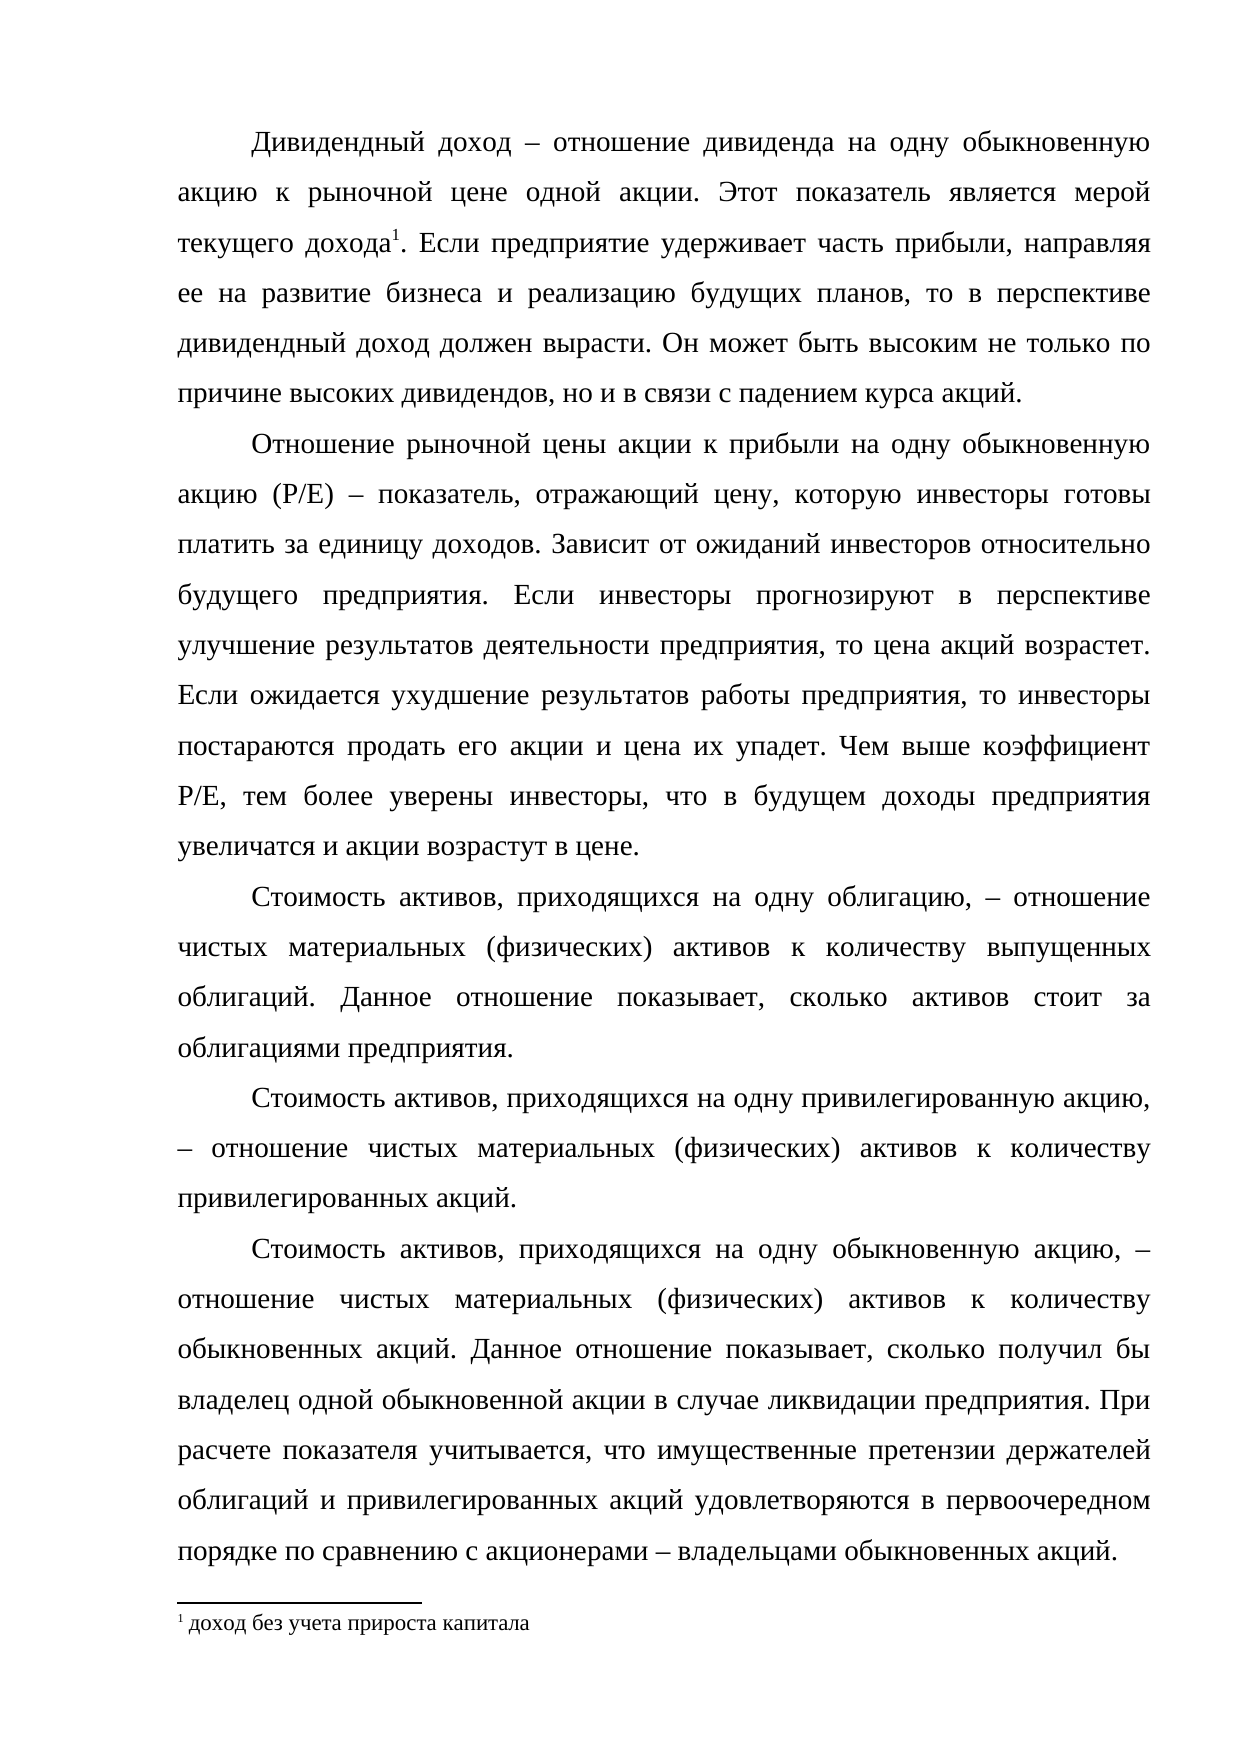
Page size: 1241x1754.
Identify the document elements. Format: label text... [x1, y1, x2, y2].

text Отношение рыночной цены акции к прибыли на одну обыкновенную акцию (P/E) – показатель, отражающий цену, которую инвесторы готовы платить за единицу доходов. Зависит от ожиданий инвесторов относительно будущего предприятия. Если инвесторы прогнозируют в перспективе улучшение результатов деятельности предприятия, то цена акций возрастет. Если ожидается ухудшение результатов работы предприятия, то инвесторы постараются продать его акции и цена их упадет. Чем выше коэффициент P/E, тем более уверены инвесторы, что в будущем доходы предприятия увеличатся и акции возрастут в цене. [177, 426, 1152, 862]
text Стоимость активов, приходящихся на одну обыкновенную акцию, – отношение чистых материальных (физических) активов к количеству обыкновенных акций. Данное отношение показывает, сколько получил бы владелец одной обыкновенной акции в случае ликвидации предприятия. При расчете показателя учитывается, что имущественные претензии держателей облигаций и привилегированных акций удовлетворяются в первоочередном порядке по сравнению с акционерами – владельцами обыкновенных акций. [177, 1231, 1152, 1566]
text Стоимость активов, приходящихся на одну облигацию, – отношение чистых материальных (физических) активов к количеству выпущенных облигаций. Данное отношение показывает, сколько активов стоит за облигациями предприятия. [177, 879, 1152, 1063]
text Стоимость активов, приходящихся на одну привилегированную акцию, – отношение чистых материальных (физических) активов к количеству привилегированных акций. [177, 1080, 1152, 1214]
text Дивидендный доход – отношение дивиденда на одну обыкновенную акцию к рыночной цене одной акции. Этот показатель является мерой текущего дохода. Если предприятие удерживает часть прибыли, направляя ее на развитие бизнеса и реализацию будущих планов, то в перспективе дивидендный доход должен вырасти. Он может быть высоким не только по причине высоких дивидендов, но и в связи с падением курса акций. [177, 124, 1152, 409]
